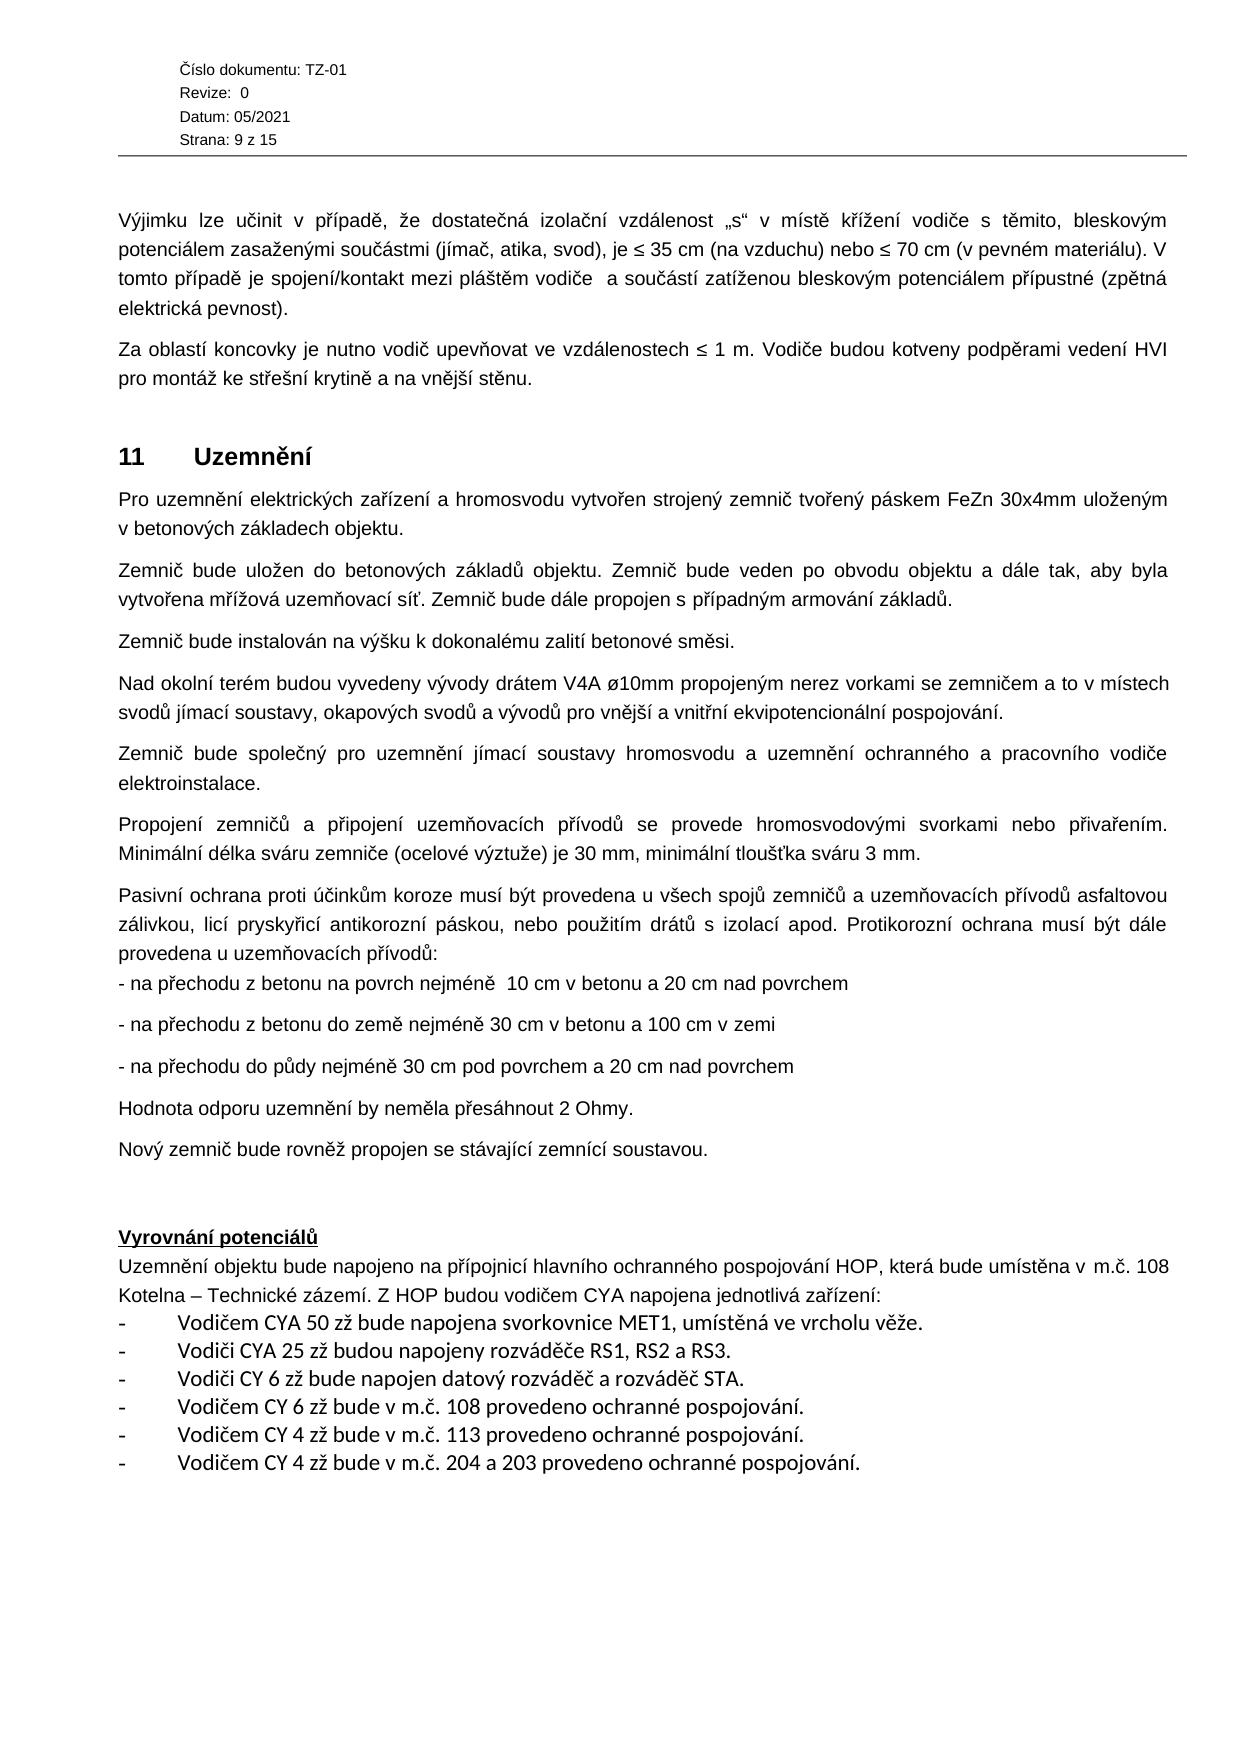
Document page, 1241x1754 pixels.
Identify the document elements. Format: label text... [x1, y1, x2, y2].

text Propojení zemničů a připojení uzemňovacích přívodů se provede hromosvodovými svorkami nebo přivařením. Minimální délka sváru zemniče (ocelové výztuže) je 30 mm, minimální tloušťka sváru 3 mm. [118, 808, 1169, 867]
text Hodnota odporu uzemnění by neměla přesáhnout 2 Ohmy. [118, 1092, 1169, 1121]
text - na přechodu z betonu do země nejméně 30 cm v betonu a 100 cm v zemi [118, 1008, 1169, 1037]
text Výjimku lze učinit v případě, že dostatečná izolační vzdálenost „s“ v místě křížení vodiče s těmito, bleskovým potenciálem zasaženými součástmi (jímač, atika, svod), je ≤ 35 cm (na vzduchu) nebo ≤ 70 cm (v pevném materiálu). V tomto případě je spojení/kontakt mezi pláštěm vodiče a součástí zatíženou bleskovým potenciálem přípustné (zpětná elektrická pevnost). [118, 204, 1169, 321]
text Zemnič bude uložen do betonových základů objektu. Zemnič bude veden po obvodu objektu a dále tak, aby byla vytvořena mřížová uzemňovací síť. Zemnič bude dále propojen s případným armování základů. [118, 554, 1169, 612]
list Vodičem CY 6 zž bude v m.č. 108 provedeno ochranné pospojování. [118, 1392, 1169, 1420]
list Vodičem CY 4 zž bude v m.č. 113 provedeno ochranné pospojování. [118, 1420, 1169, 1448]
text Zemnič bude instalován na výšku k dokonalému zalití betonové směsi. [118, 625, 1169, 654]
text Za oblastí koncovky je nutno vodič upevňovat ve vzdálenostech ≤ 1 m. Vodiče budou kotveny podpěrami vedení HVI pro montáž ke střešní krytině a na vnější stěnu. [118, 333, 1169, 392]
subtitle Uzemnění [118, 446, 1169, 471]
list Vodičem CYA 50 zž bude napojena svorkovnice MET1, umístěná ve vrcholu věže. [118, 1308, 1169, 1336]
list Vodičem CY 4 zž bude v m.č. 204 a 203 provedeno ochranné pospojování. [118, 1448, 1169, 1476]
text - na přechodu do půdy nejméně 30 cm pod povrchem a 20 cm nad povrchem [118, 1050, 1169, 1079]
list Vodiči CY 6 zž bude napojen datový rozváděč a rozváděč STA. [118, 1364, 1169, 1392]
text - na přechodu z betonu na povrch nejméně 10 cm v betonu a 20 cm nad povrchem [118, 967, 1169, 996]
text Nad okolní terém budou vyvedeny vývody drátem V4A ø10mm propojeným nerez vorkami se zemničem a to v místech svodů jímací soustavy, okapových svodů a vývodů pro vnější a vnitřní ekvipotencionální pospojování. [118, 667, 1169, 725]
text Pasivní ochrana proti účinkům koroze musí být provedena u všech spojů zemničů a uzemňovacích přívodů asfaltovou zálivkou, licí pryskyřicí antikorozní páskou, nebo použitím drátů s izolací apod. Protikorozní ochrana musí být dále provedena u uzemňovacích přívodů: [118, 879, 1169, 967]
text Pro uzemnění elektrických zařízení a hromosvodu vytvořen strojený zemnič tvořený páskem FeZn 30x4mm uloženým v betonových základech objektu. [118, 483, 1169, 542]
text Vyrovnání potenciálů [118, 1221, 1169, 1250]
text Nový zemnič bude rovněž propojen se stávající zemnící soustavou. [118, 1133, 1169, 1162]
list Vodiči CYA 25 zž budou napojeny rozváděče RS1, RS2 a RS3. [118, 1336, 1169, 1364]
text Zemnič bude společný pro uzemnění jímací soustavy hromosvodu a uzemnění ochranného a pracovního vodiče elektroinstalace. [118, 737, 1169, 796]
text Uzemnění objektu bude napojeno na přípojnicí hlavního ochranného pospojování HOP, která bude umístěna v m.č. 108 Kotelna – Technické zázemí. Z HOP budou vodičem CYA napojena jednotlivá zařízení: [118, 1250, 1169, 1308]
